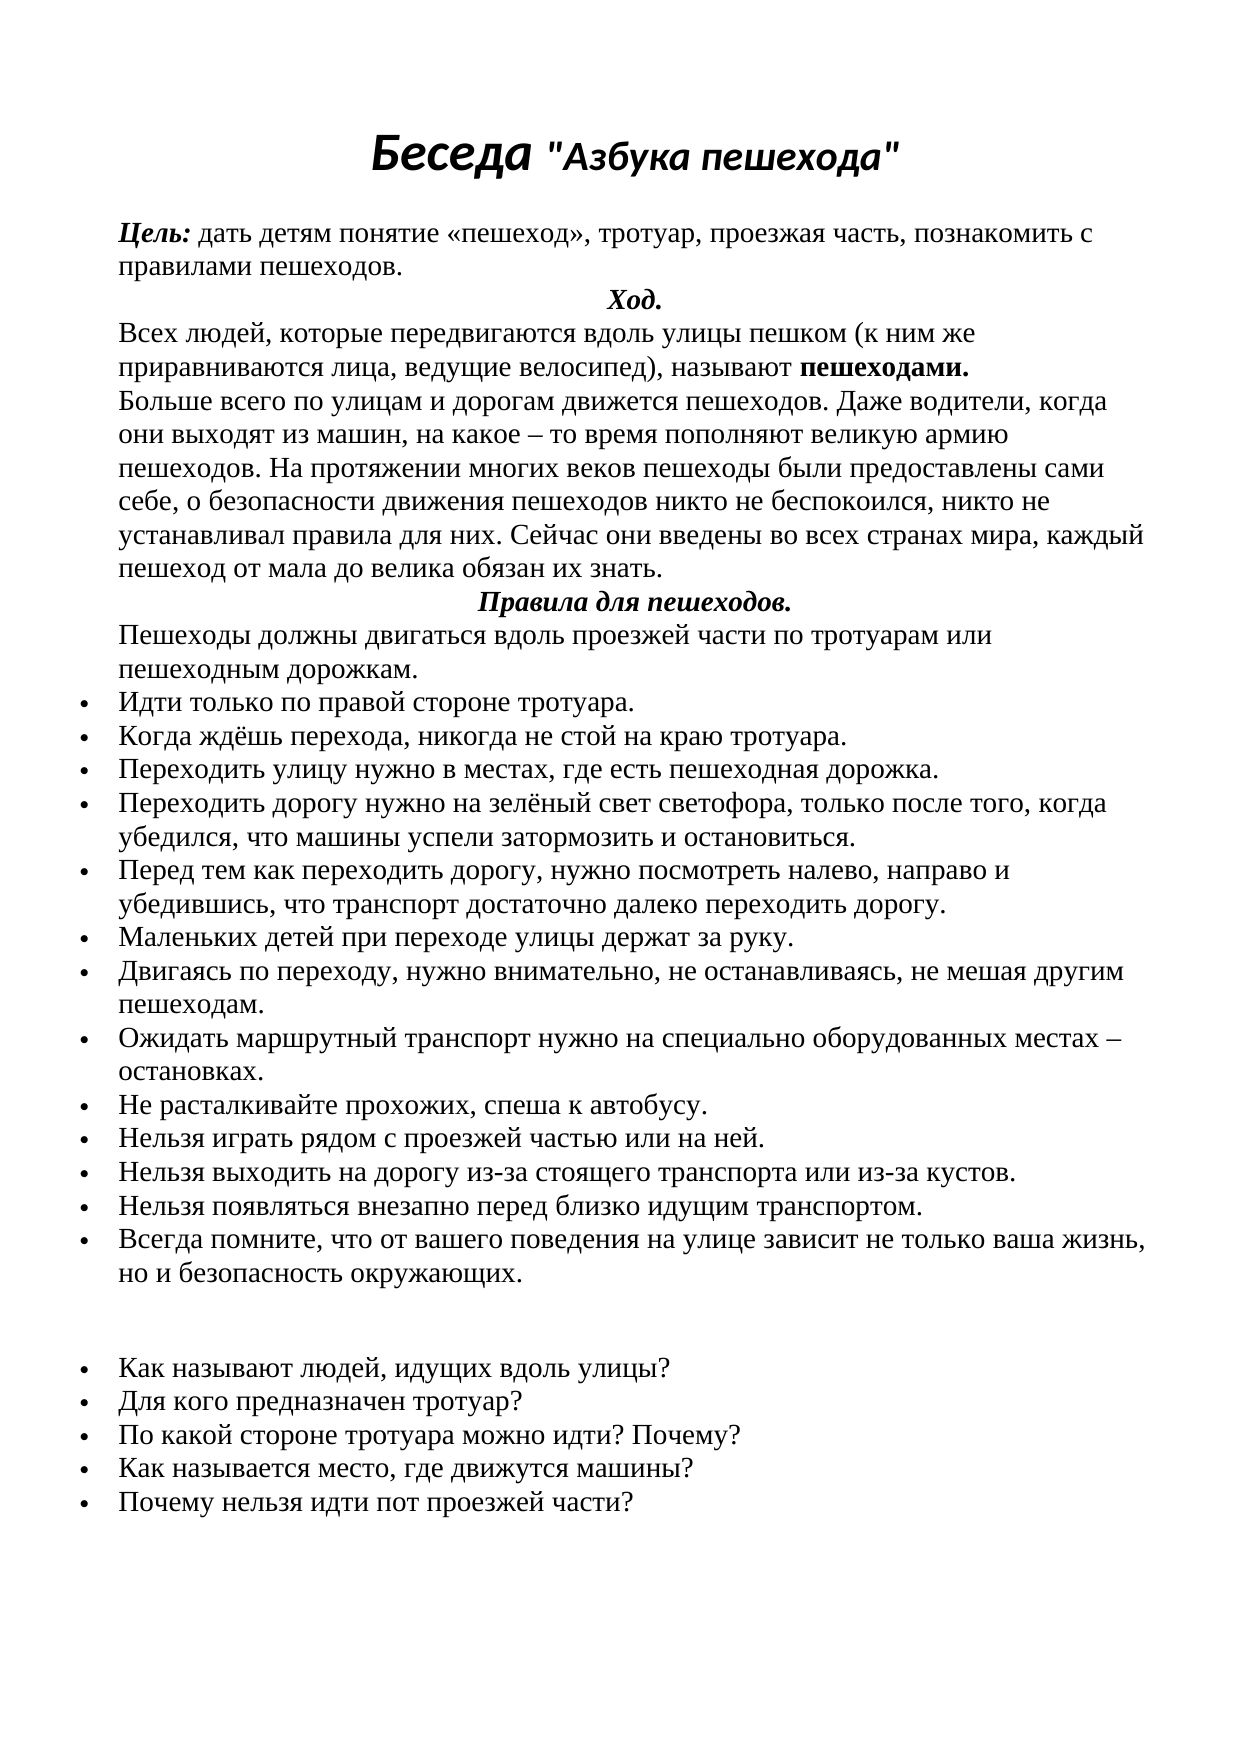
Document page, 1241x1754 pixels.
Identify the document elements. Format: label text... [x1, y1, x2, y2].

list Для кого предназначен тротуар? [81, 1383, 1152, 1417]
list Почему нельзя идти пот проезжей части? [81, 1484, 1152, 1518]
list Нельзя выходить на дорогу из-за стоящего транспорта или из-за кустов. [81, 1154, 1152, 1188]
text Ход. [118, 282, 1152, 316]
list Как называют людей, идущих вдоль улицы? [81, 1350, 1152, 1383]
list Перед тем как переходить дорогу, нужно посмотреть налево, направо и убедившись, что транспорт достаточно далеко переходить дорогу. [81, 852, 1152, 919]
text Всех людей, которые передвигаются вдоль улицы пешком (к ним же приравниваются лица, ведущие велосипед), называют пешеходами. [118, 316, 1152, 383]
list Не расталкивайте прохожих, спеша к автобусу. [81, 1087, 1152, 1121]
list Нельзя играть рядом с проезжей частью или на ней. [81, 1121, 1152, 1154]
list Когда ждёшь перехода, никогда не стой на краю тротуара. [81, 718, 1152, 752]
list Как называется место, где движутся машины? [81, 1451, 1152, 1484]
list Двигаясь по переходу, нужно внимательно, не останавливаясь, не мешая другим пешеходам. [81, 953, 1152, 1020]
list По какой стороне тротуара можно идти? Почему? [81, 1417, 1152, 1451]
list Переходить дорогу нужно на зелёный свет светофора, только после того, когда убедился, что машины успели затормозить и остановиться. [81, 785, 1152, 852]
text Пешеходы должны двигаться вдоль проезжей части по тротуарам или пешеходным дорожкам. [118, 617, 1152, 684]
text Беседа "Азбука пешехода" [118, 118, 1152, 184]
text Больше всего по улицам и дорогам движется пешеходов. Даже водители, когда они выходят из машин, на какое – то время пополняют великую армию пешеходов. На протяжении многих веков пешеходы были предоставлены сами себе, о безопасности движения пешеходов никто не беспокоился, никто не устанавливал правила для них. Сейчас они введены во всех странах мира, каждый пешеход от мала до велика обязан их знать. [118, 383, 1152, 584]
list Идти только по правой стороне тротуара. [81, 684, 1152, 718]
list Нельзя появляться внезапно перед близко идущим транспортом. [81, 1188, 1152, 1221]
text Правила для пешеходов. [118, 584, 1152, 617]
list Ожидать маршрутный транспорт нужно на специально оборудованных местах – остановках. [81, 1020, 1152, 1087]
text Цель: дать детям понятие «пешеход», тротуар, проезжая часть, познакомить с правилами пешеходов. [118, 215, 1152, 282]
list Переходить улицу нужно в местах, где есть пешеходная дорожка. [81, 752, 1152, 785]
list Всегда помните, что от вашего поведения на улице зависит не только ваша жизнь, но и безопасность окружающих. [81, 1221, 1152, 1288]
list Маленьких детей при переходе улицы держат за руку. [81, 919, 1152, 953]
